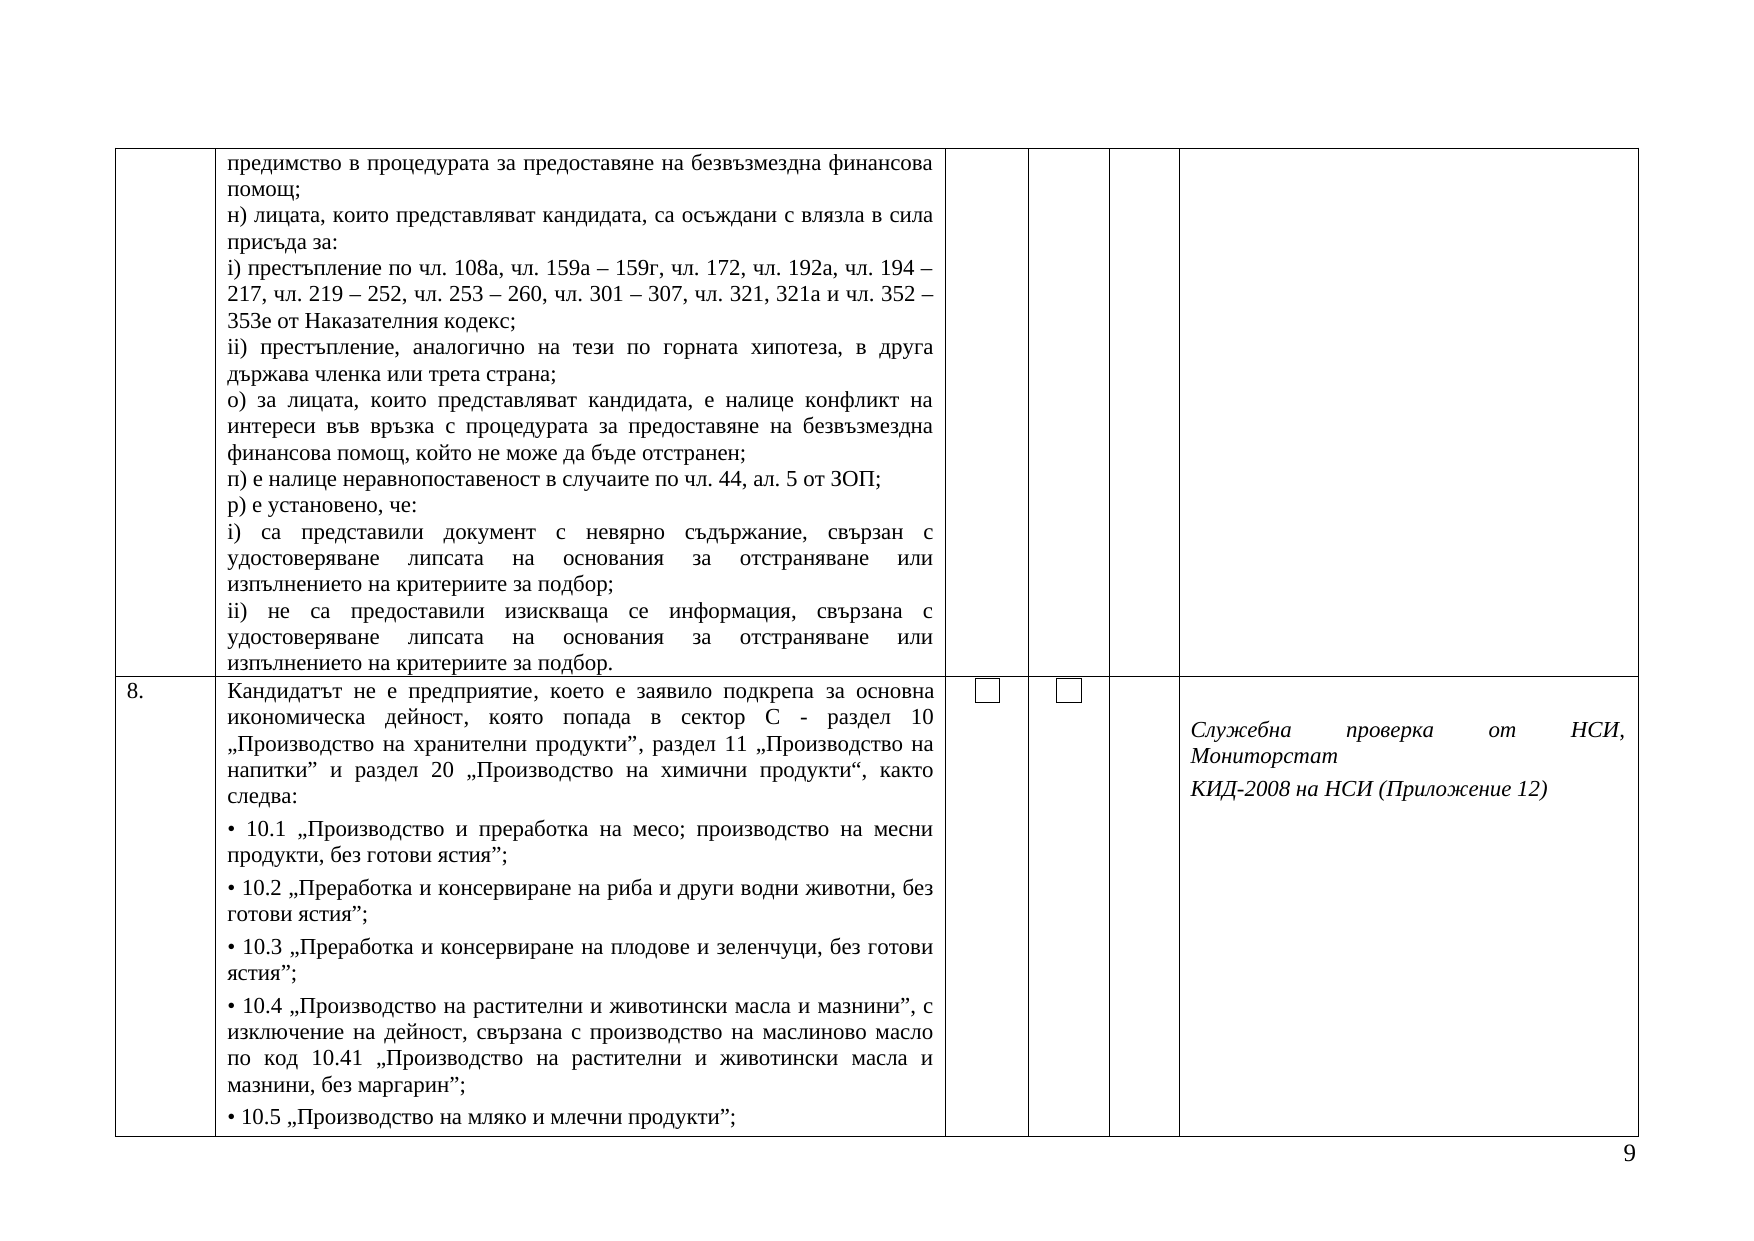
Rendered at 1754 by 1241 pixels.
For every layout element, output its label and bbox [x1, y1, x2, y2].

table_cell [946, 677, 1028, 1136]
table_cell [1110, 677, 1179, 1136]
table_cell [1110, 149, 1179, 676]
table_cell [216, 677, 945, 1136]
table_cell [116, 677, 215, 1136]
table_cell [1180, 677, 1638, 1136]
table_cell [116, 149, 215, 676]
table_cell [216, 149, 945, 676]
table_cell [946, 149, 1028, 676]
table_cell [1029, 149, 1109, 676]
table_cell [1029, 677, 1109, 1136]
table_cell [1180, 149, 1638, 676]
